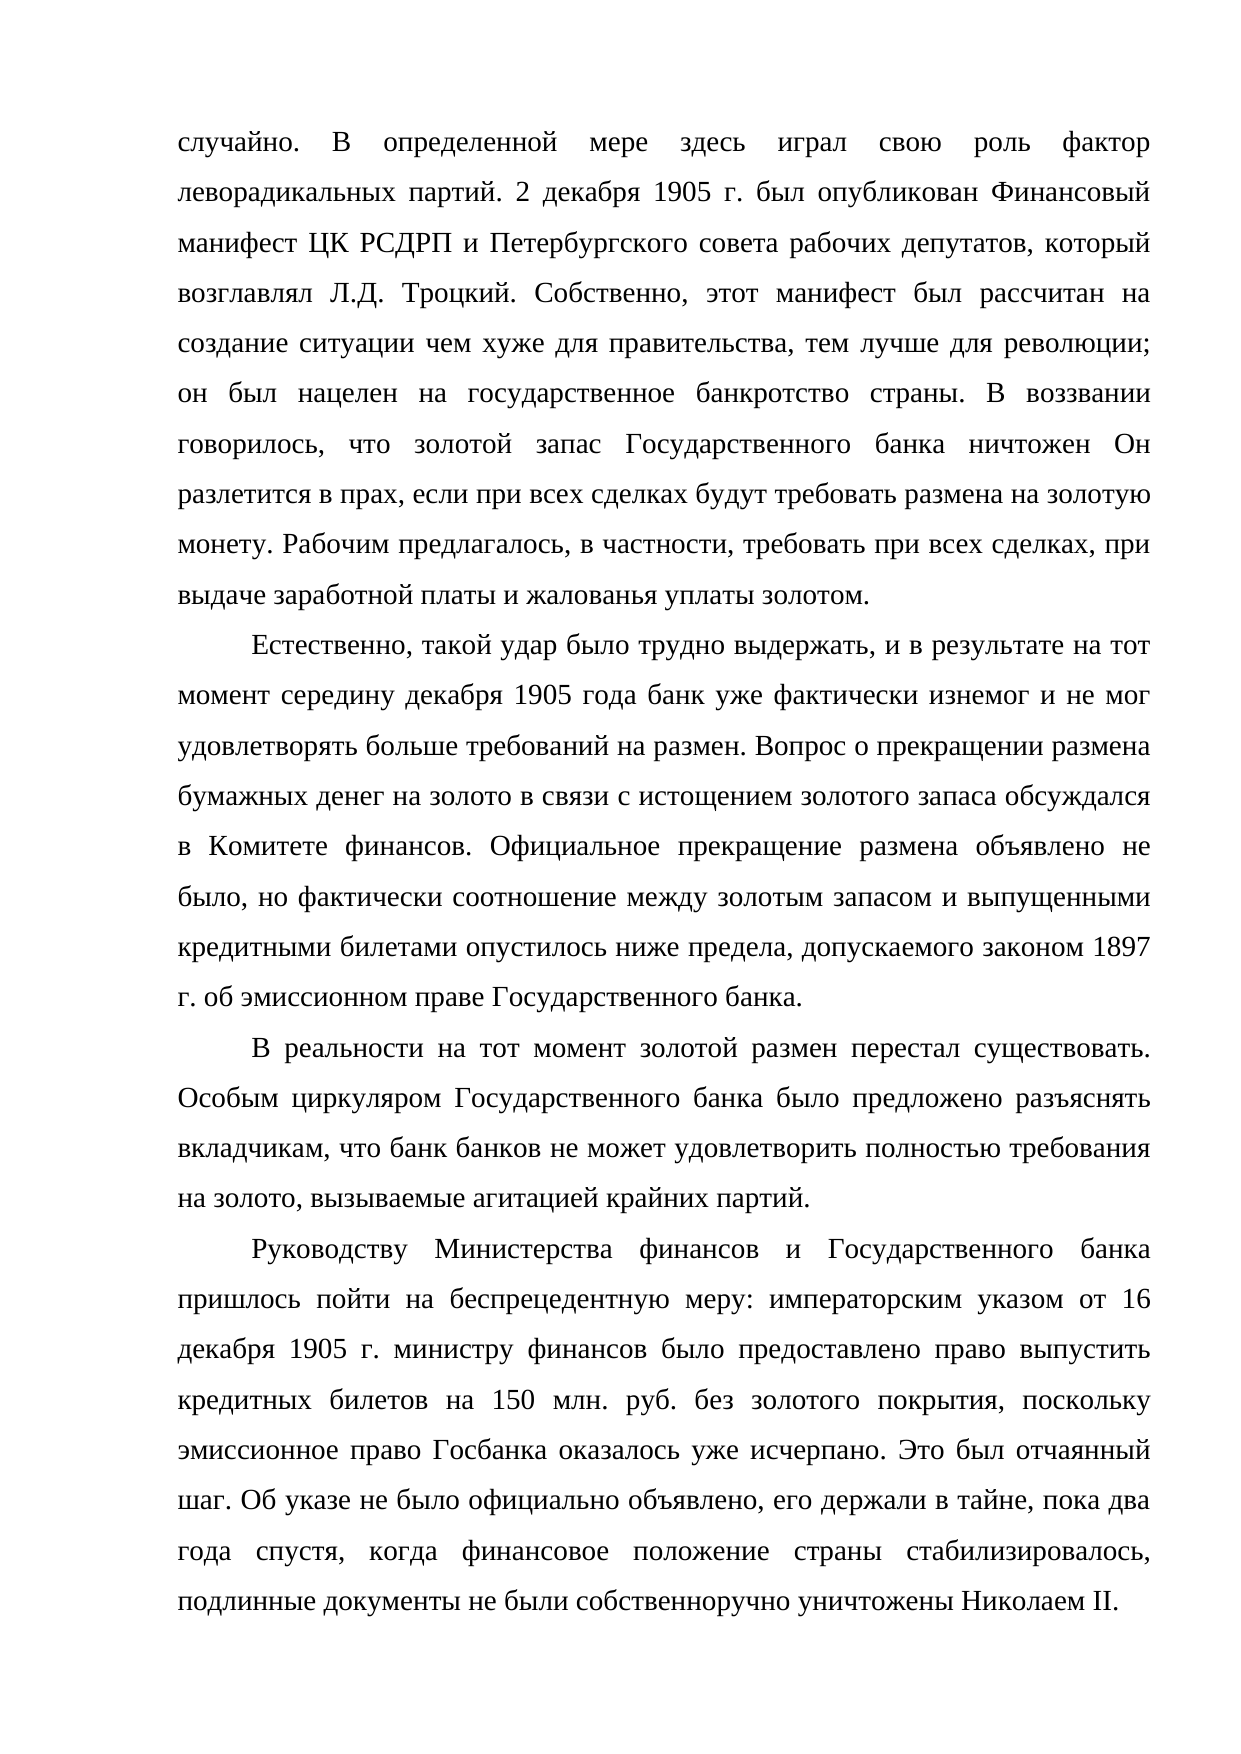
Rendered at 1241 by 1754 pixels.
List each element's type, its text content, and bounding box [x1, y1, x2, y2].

text В реальности на тот момент золотой размен перестал существовать. Особым циркуляром Государственного банка было предложено разъяснять вкладчикам, что банк банков не может удовлетворить полностью требования на золото, вызываемые агитацией крайних партий. [177, 1030, 1152, 1214]
text Естественно, такой удар было трудно выдержать, и в результате на тот момент середину декабря 1905 года банк уже фактически изнемог и не мог удовлетворять больше требований на размен. Вопрос о прекращении размена бумажных денег на золото в связи с истощением золотого запаса обсуждался в Комитете финансов. Официальное прекращение размена объявлено не было, но фактически соотношение между золотым запасом и выпущенными кредитными билетами опустилось ниже предела, допускаемого законом 1897 г. об эмиссионном праве Государственного банка. [177, 627, 1152, 1013]
text Руководству Министерства финансов и Государственного банка пришлось пойти на беспрецедентную меру: императорским указом от 16 декабря 1905 г. министру финансов было предоставлено право выпустить кредитных билетов на 150 млн. руб. без золотого покрытия, поскольку эмиссионное право Госбанка оказалось уже исчерпано. Это был отчаянный шаг. Об указе не было официально объявлено, его держали в тайне, пока два года спустя, когда финансовое положение страны стабилизировалось, подлинные документы не были собственноручно уничтожены Николаем II. [177, 1231, 1152, 1617]
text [177, 124, 1152, 610]
